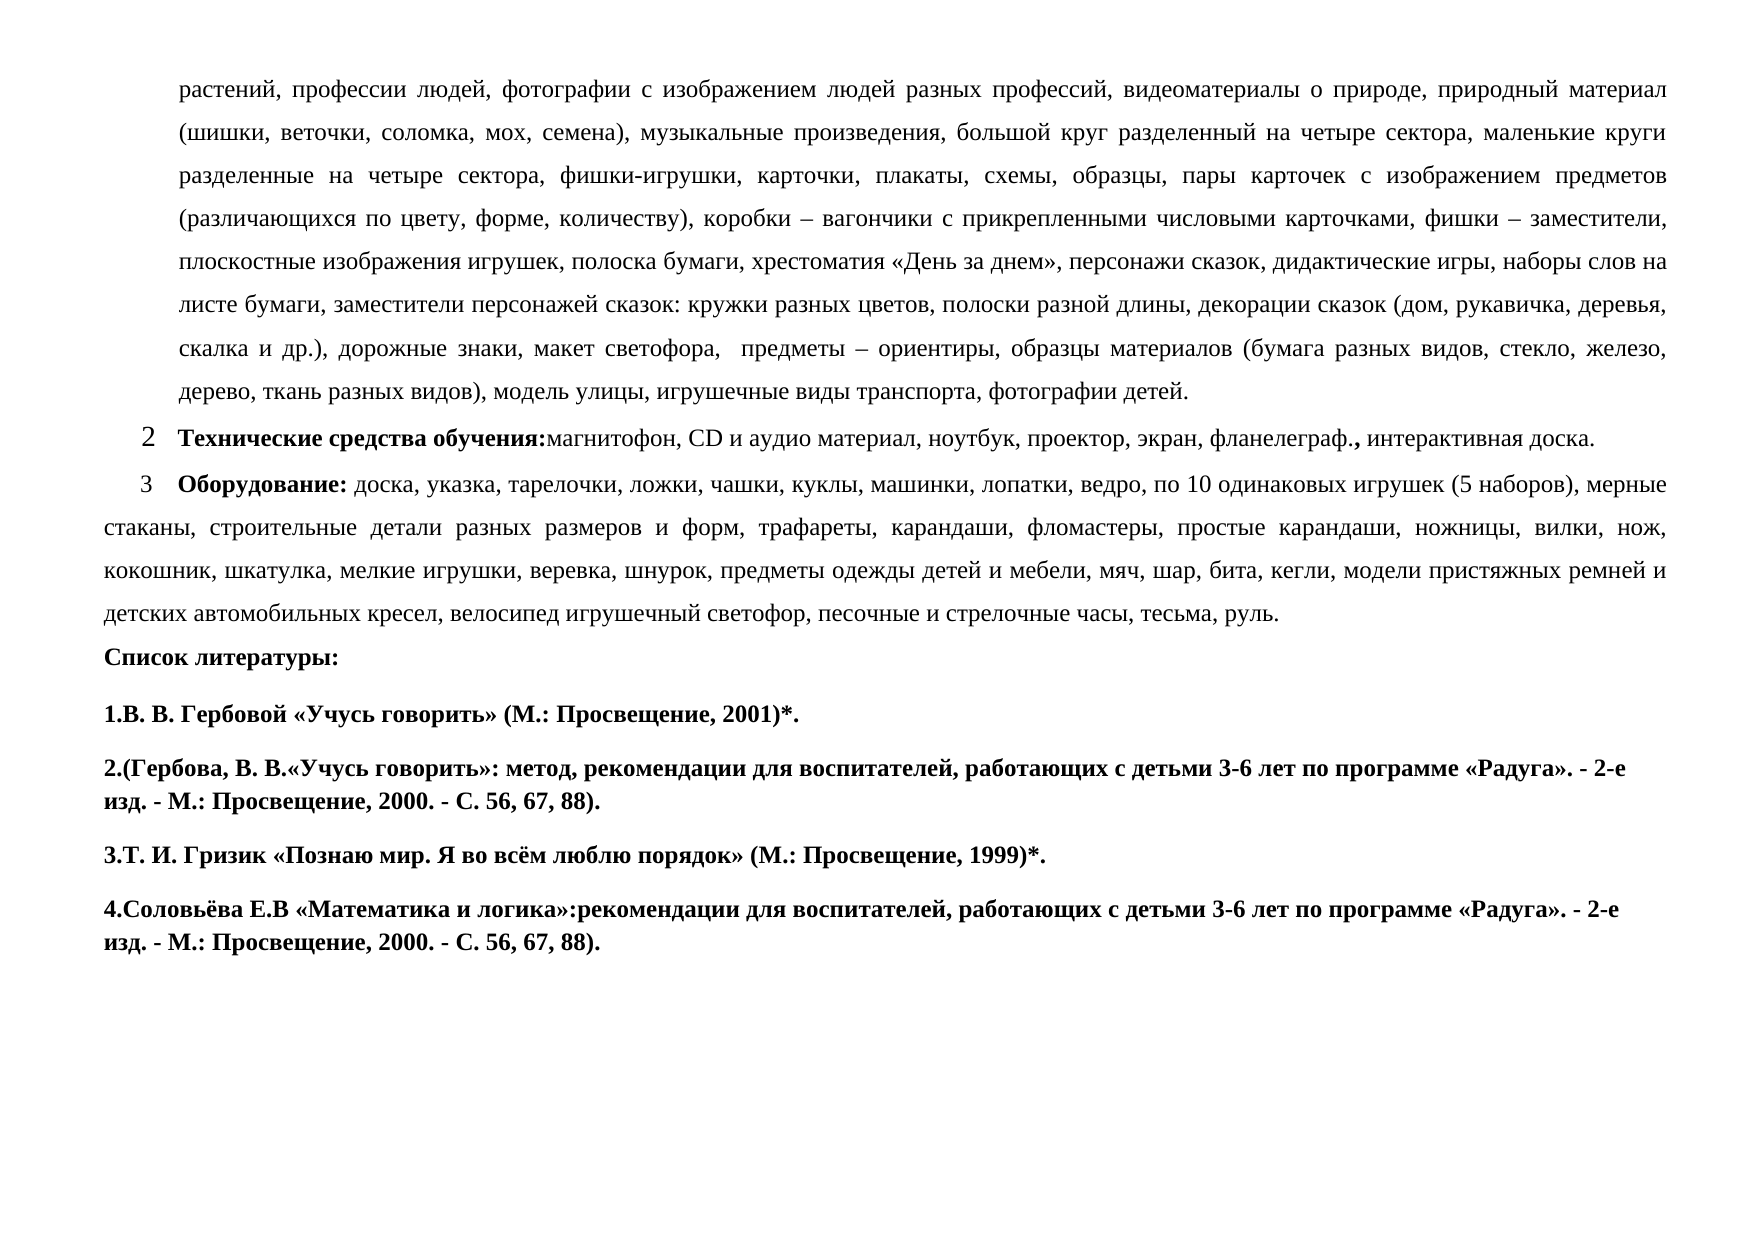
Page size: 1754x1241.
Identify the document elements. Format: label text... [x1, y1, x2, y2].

text 4.Соловьёва Е.В «Математика и логика»:рекомендации для воспитателей, работающих с детьми 3-6 лет по программе «Радуга». - 2-е изд. - М.: Просвещение, 2000. - С. 56, 67, 88). [103, 894, 1668, 956]
list Технические средства обучения:магнитофон, СD и аудио материал, ноутбук, проектор, экран, фланелеграф., интерактивная доска. [103, 419, 1668, 452]
list Оборудование: доска, указка, тарелочки, ложки, чашки, куклы, машинки, лопатки, ведро, по 10 одинаковых игрушек (5 наборов), мерные стаканы, строительные детали разных размеров и форм, трафареты, карандаши, фломастеры, простые карандаши, ножницы, вилки, нож, кокошник, шкатулка, мелкие игрушки, веревка, шнурок, предметы одежды детей и мебели, мяч, шар, бита, кегли, модели пристяжных ремней и детских автомобильных кресел, велосипед игрушечный светофор, песочные и стрелочные часы, тесьма, руль. [103, 469, 1668, 627]
text 2.(Гербова, В. В.«Учусь говорить»: метод, рекомендации для воспитателей, работающих с детьми 3-6 лет по программе «Радуга». - 2-е изд. - М.: Просвещение, 2000. - С. 56, 67, 88). [103, 753, 1668, 815]
text 3.Т. И. Гризик «Познаю мир. Я во всём люблю порядок» (М.: Просвещение, 1999)*. [103, 840, 1668, 869]
text 1.В. В. Гербовой «Учусь говорить» (М.: Просвещение, 2001)*. [103, 699, 1668, 728]
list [141, 74, 1668, 404]
text Список литературы: [103, 642, 1668, 670]
